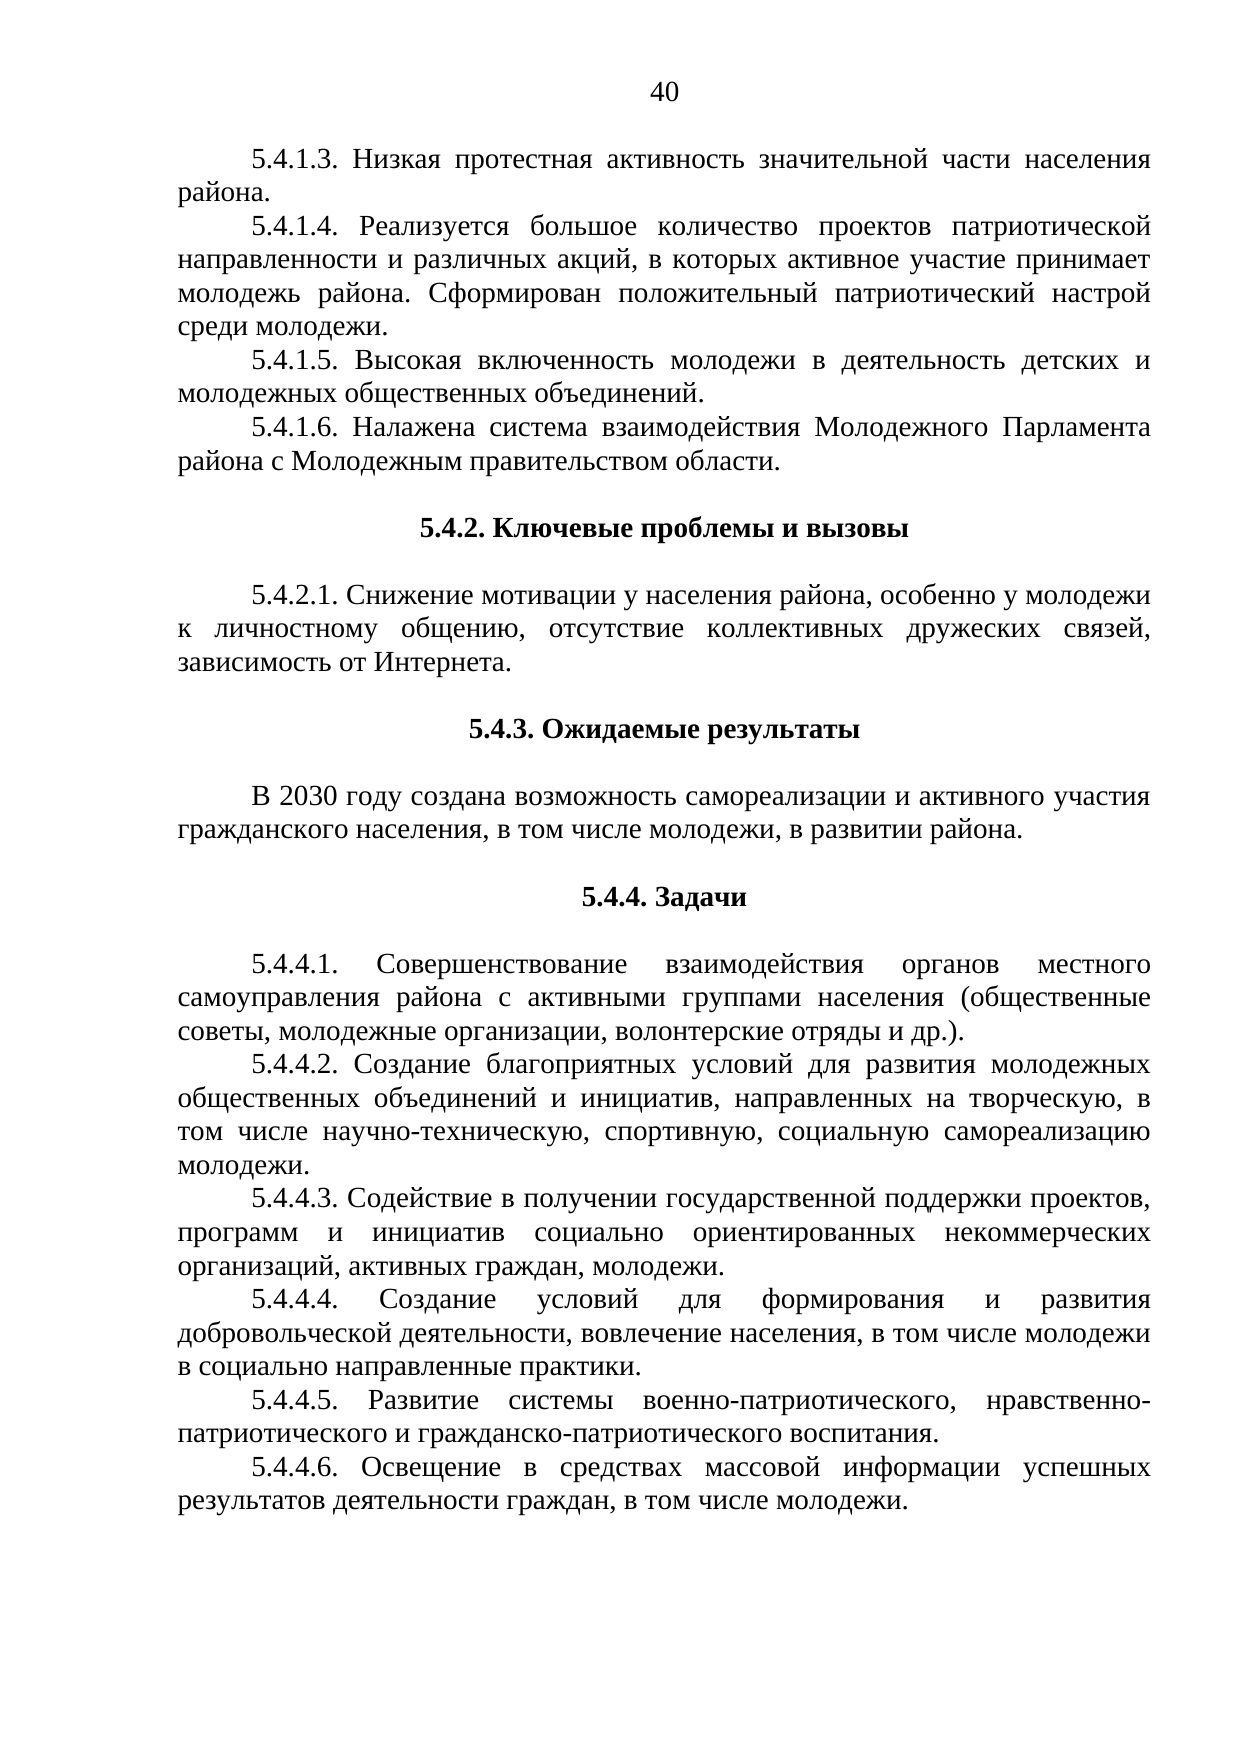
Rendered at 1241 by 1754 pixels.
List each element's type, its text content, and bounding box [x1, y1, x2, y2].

text 5.4.2.1. Снижение мотивации у населения района, особенно у молодежи к личностному общению, отсутствие коллективных дружеских связей, зависимость от Интернета. [177, 577, 1152, 677]
text В 2030 году создана возможность самореализации и активного участия гражданского населения, в том числе молодежи, в развитии района. [177, 778, 1152, 845]
text 5.4.1.5. Высокая включенность молодежи в деятельность детских и молодежных общественных объединений. [177, 342, 1152, 409]
text 5.4.1.4. Реализуется большое количество проектов патриотической направленности и различных акций, в которых активное участие принимает молодежь района. Сформирован положительный патриотический настрой среди молодежи. [177, 208, 1152, 342]
text 5.4.4.3. Содействие в получении государственной поддержки проектов, программ и инициатив социально ориентированных некоммерческих организаций, активных граждан, молодежи. [177, 1181, 1152, 1281]
text 5.4.4. Задачи [177, 879, 1152, 912]
text 5.4.4.1. Совершенствование взаимодействия органов местного самоуправления района с активными группами населения (общественные советы, молодежные организации, волонтерские отряды и др.). [177, 946, 1152, 1046]
text 5.4.1.3. Низкая протестная активность значительной части населения района. [177, 141, 1152, 208]
text 5.4.4.2. Создание благоприятных условий для развития молодежных общественных объединений и инициатив, направленных на творческую, в том числе научно-техническую, спортивную, социальную самореализацию молодежи. [177, 1046, 1152, 1181]
text 5.4.4.6. Освещение в средствах массовой информации успешных результатов деятельности граждан, в том числе молодежи. [177, 1449, 1152, 1516]
text 5.4.3. Ожидаемые результаты [177, 711, 1152, 744]
text 5.4.4.4. Создание условий для формирования и развития добровольческой деятельности, вовлечение населения, в том числе молодежи в социально направленные практики. [177, 1281, 1152, 1382]
text 5.4.4.5. Развитие системы военно-патриотического, нравственно-патриотического и гражданско-патриотического воспитания. [177, 1382, 1152, 1449]
text 5.4.2. Ключевые проблемы и вызовы [177, 510, 1152, 543]
text 5.4.1.6. Налажена система взаимодействия Молодежного Парламента района с Молодежным правительством области. [177, 409, 1152, 476]
